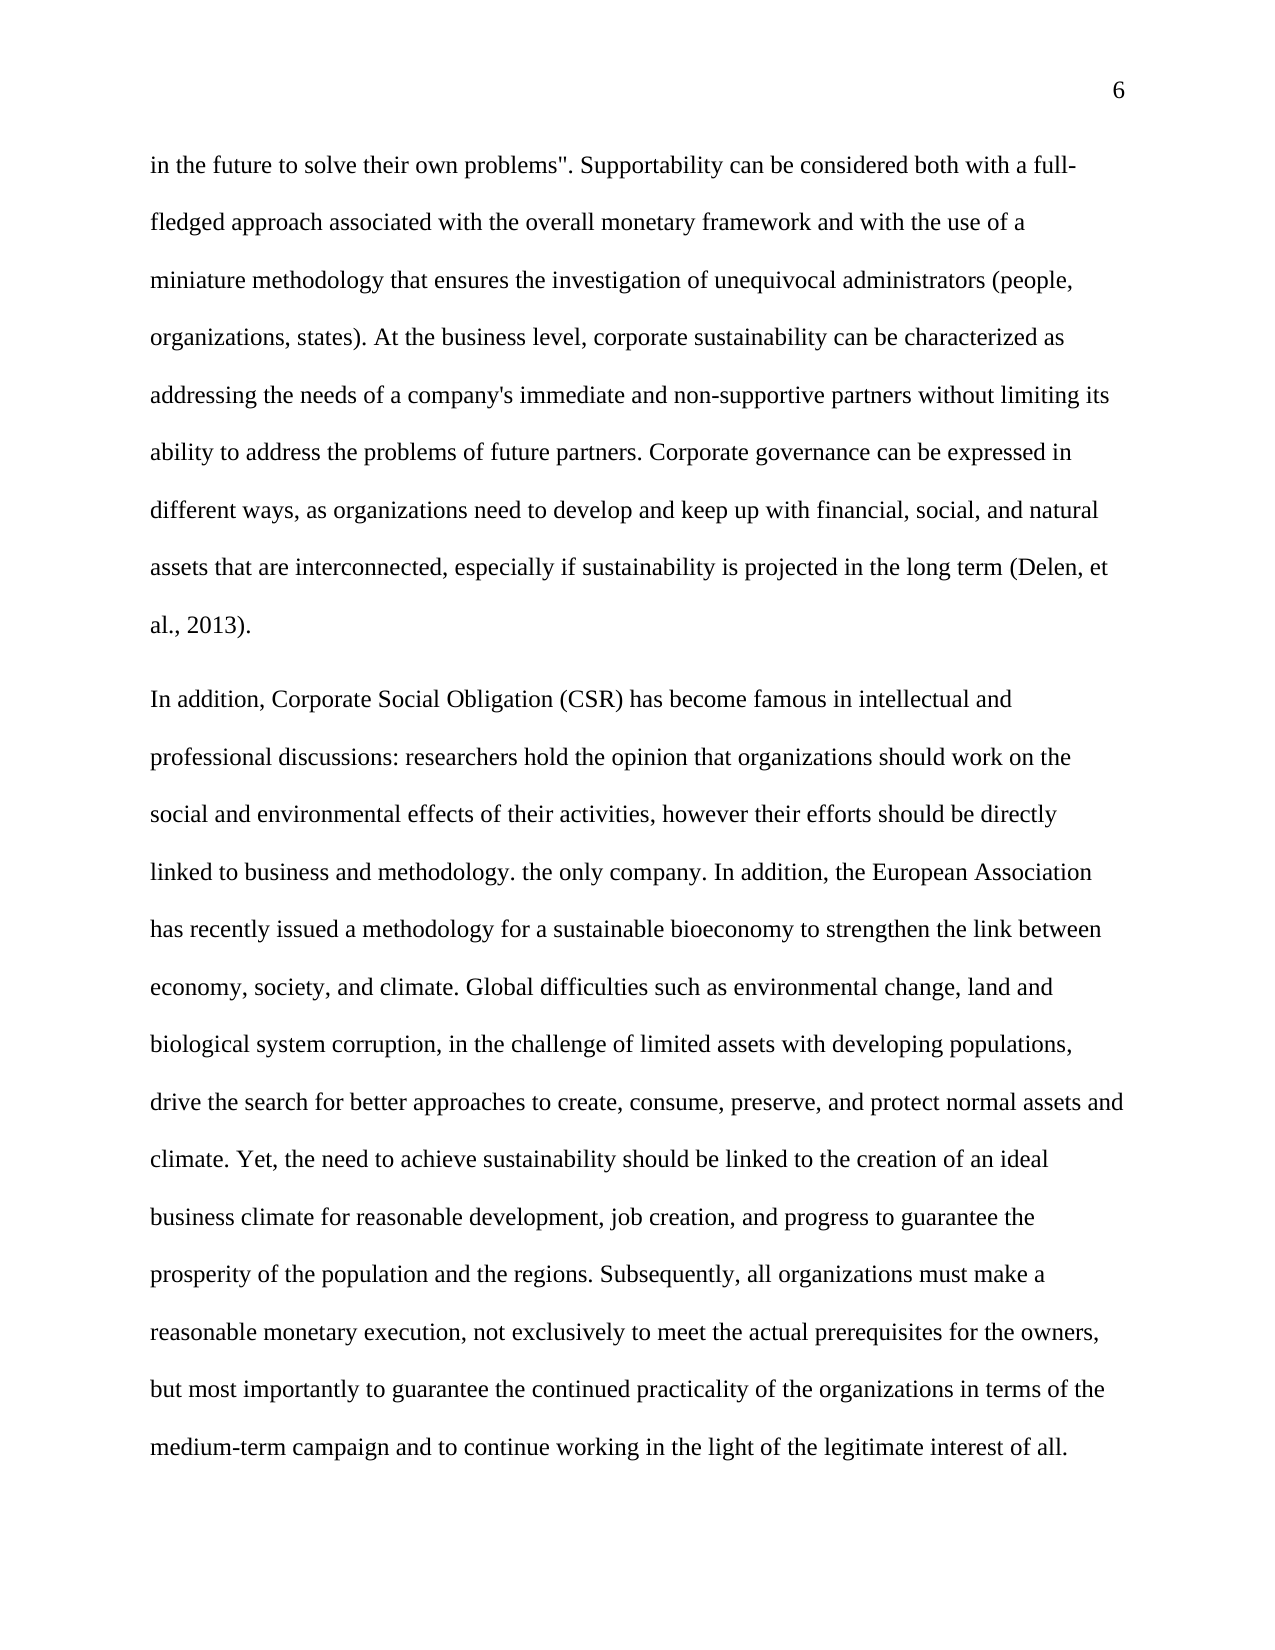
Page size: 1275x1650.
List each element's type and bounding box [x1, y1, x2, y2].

text [150, 150, 1125, 639]
text [150, 684, 1125, 1460]
